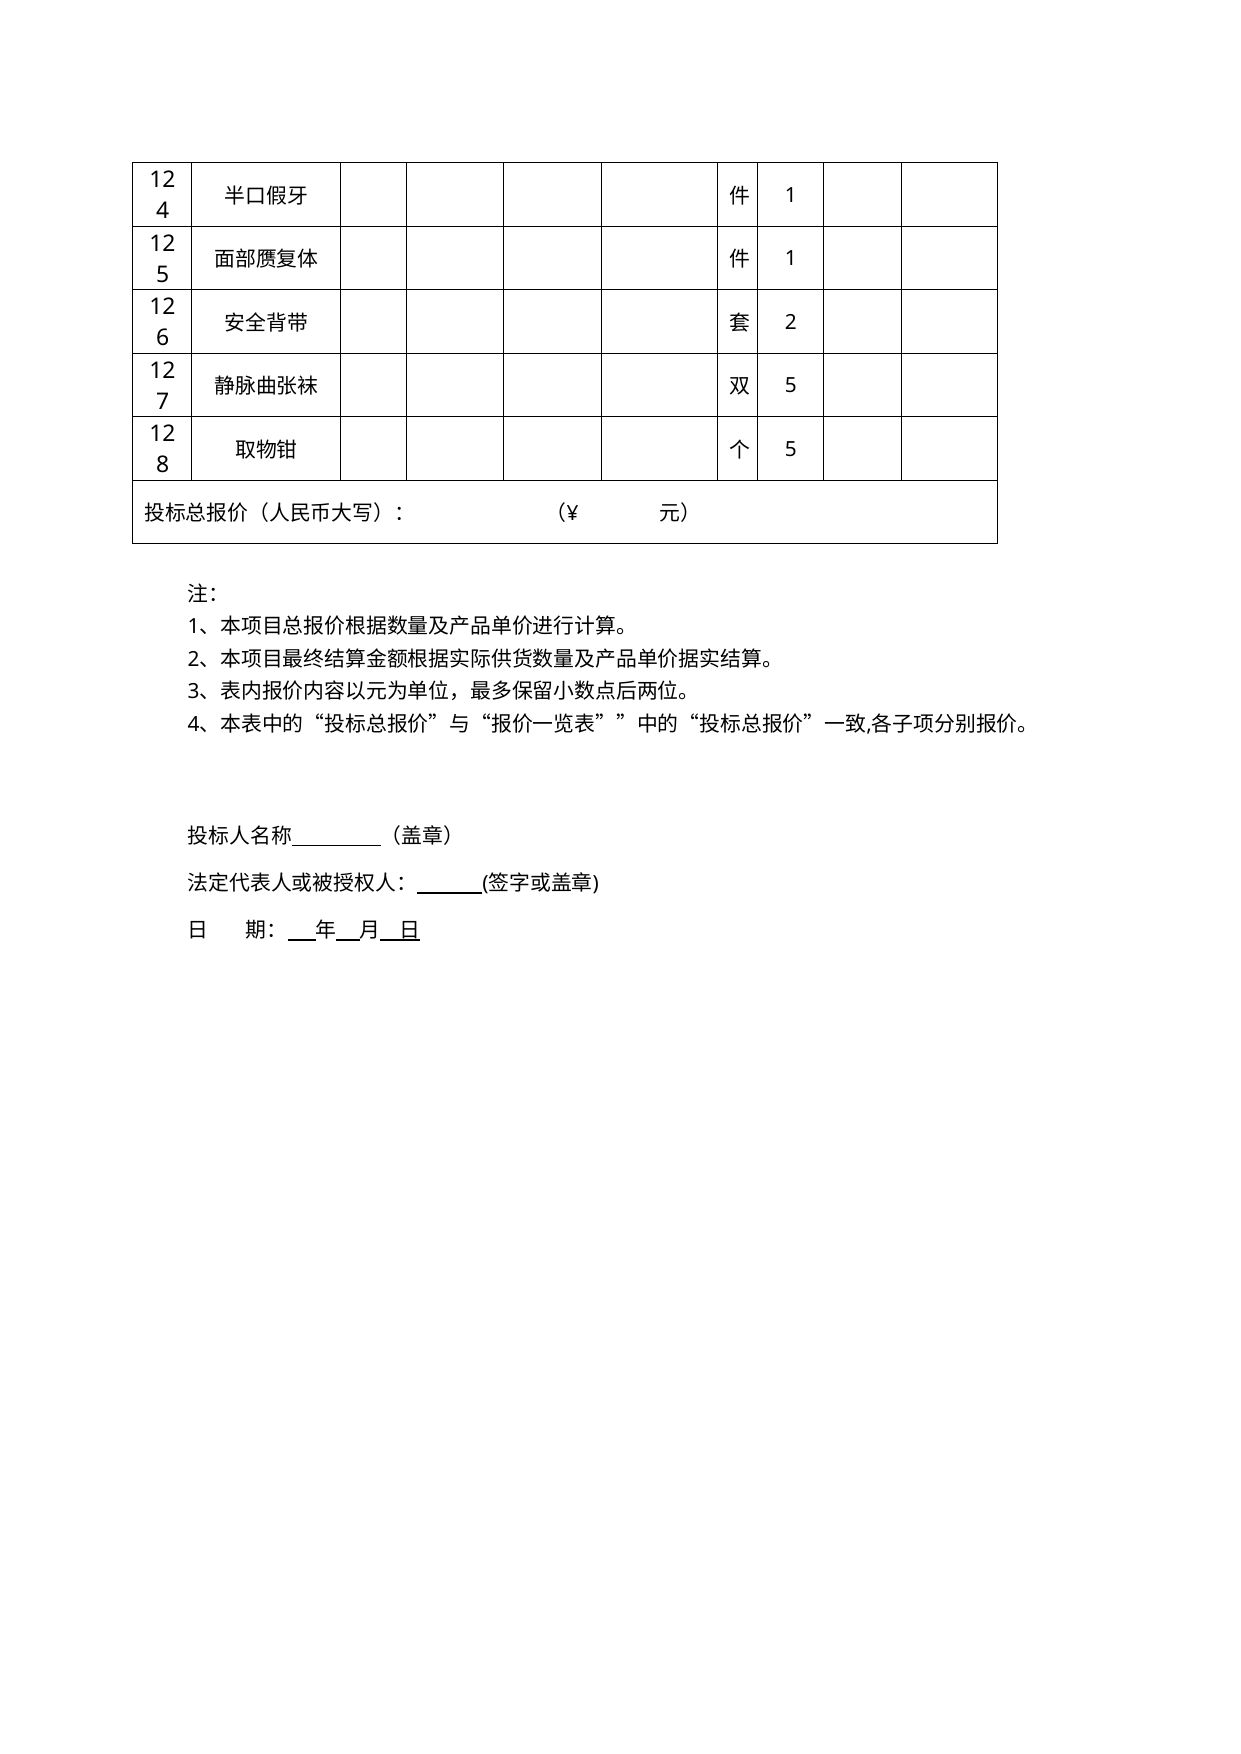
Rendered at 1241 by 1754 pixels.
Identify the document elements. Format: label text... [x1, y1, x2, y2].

table_cell 取物钳 [192, 417, 340, 480]
table_cell [504, 290, 601, 353]
table_cell [902, 417, 997, 480]
table_cell 面部赝复体 [192, 227, 340, 289]
table_cell [602, 290, 717, 353]
table_cell 124 [133, 163, 191, 226]
table_cell 件 [718, 163, 757, 226]
table_cell 套 [718, 290, 757, 353]
text 注： [187, 576, 1088, 609]
table_cell [902, 163, 997, 226]
table_cell 126 [133, 290, 191, 353]
table_cell 半口假牙 [192, 163, 340, 226]
table_cell 1 [758, 163, 823, 226]
table_cell [602, 417, 717, 480]
table_cell [504, 163, 601, 226]
table_cell 静脉曲张袜 [192, 354, 340, 416]
table_cell 投标总报价（人民币大写）： （¥ 元） [133, 481, 997, 543]
table_cell [902, 227, 997, 289]
table_cell [902, 290, 997, 353]
table_cell [602, 354, 717, 416]
table_cell [602, 227, 717, 289]
text 1、本项目总报价根据数量及产品单价进行计算。 [187, 609, 1088, 641]
table_cell [504, 354, 601, 416]
table_cell 1 [758, 227, 823, 289]
table_cell 5 [758, 354, 823, 416]
table_cell [824, 354, 901, 416]
table_cell 125 [133, 227, 191, 289]
text 日 期： 年 月 日 [187, 913, 1053, 943]
table_cell [407, 417, 503, 480]
table_cell 2 [758, 290, 823, 353]
table_cell [824, 163, 901, 226]
table_cell [407, 290, 503, 353]
table_cell [504, 227, 601, 289]
table_cell [824, 417, 901, 480]
text 法定代表人或被授权人： (签字或盖章) [187, 865, 1053, 898]
text 4、本表中的“投标总报价”与“报价一览表””中的“投标总报价”一致,各子项分别报价。 [187, 706, 1088, 739]
table_cell [407, 354, 503, 416]
table_cell 件 [718, 227, 757, 289]
table_cell 双 [718, 354, 757, 416]
text 3、表内报价内容以元为单位，最多保留小数点后两位。 [187, 674, 1088, 706]
table_cell 安全背带 [192, 290, 340, 353]
table_cell [504, 417, 601, 480]
table_cell [341, 227, 406, 289]
text 投标人名称 （盖章） [187, 818, 1053, 850]
table_cell 127 [133, 354, 191, 416]
table_cell [824, 227, 901, 289]
table_cell [407, 163, 503, 226]
table_cell 128 [133, 417, 191, 480]
text 2、本项目最终结算金额根据实际供货数量及产品单价据实结算。 [187, 641, 1088, 674]
table_cell [341, 354, 406, 416]
table_cell [902, 354, 997, 416]
table_cell [602, 163, 717, 226]
table_cell [341, 290, 406, 353]
table_cell [407, 227, 503, 289]
table_cell 5 [758, 417, 823, 480]
table_cell [341, 163, 406, 226]
table_cell 个 [718, 417, 757, 480]
table_cell [341, 417, 406, 480]
table_cell [824, 290, 901, 353]
